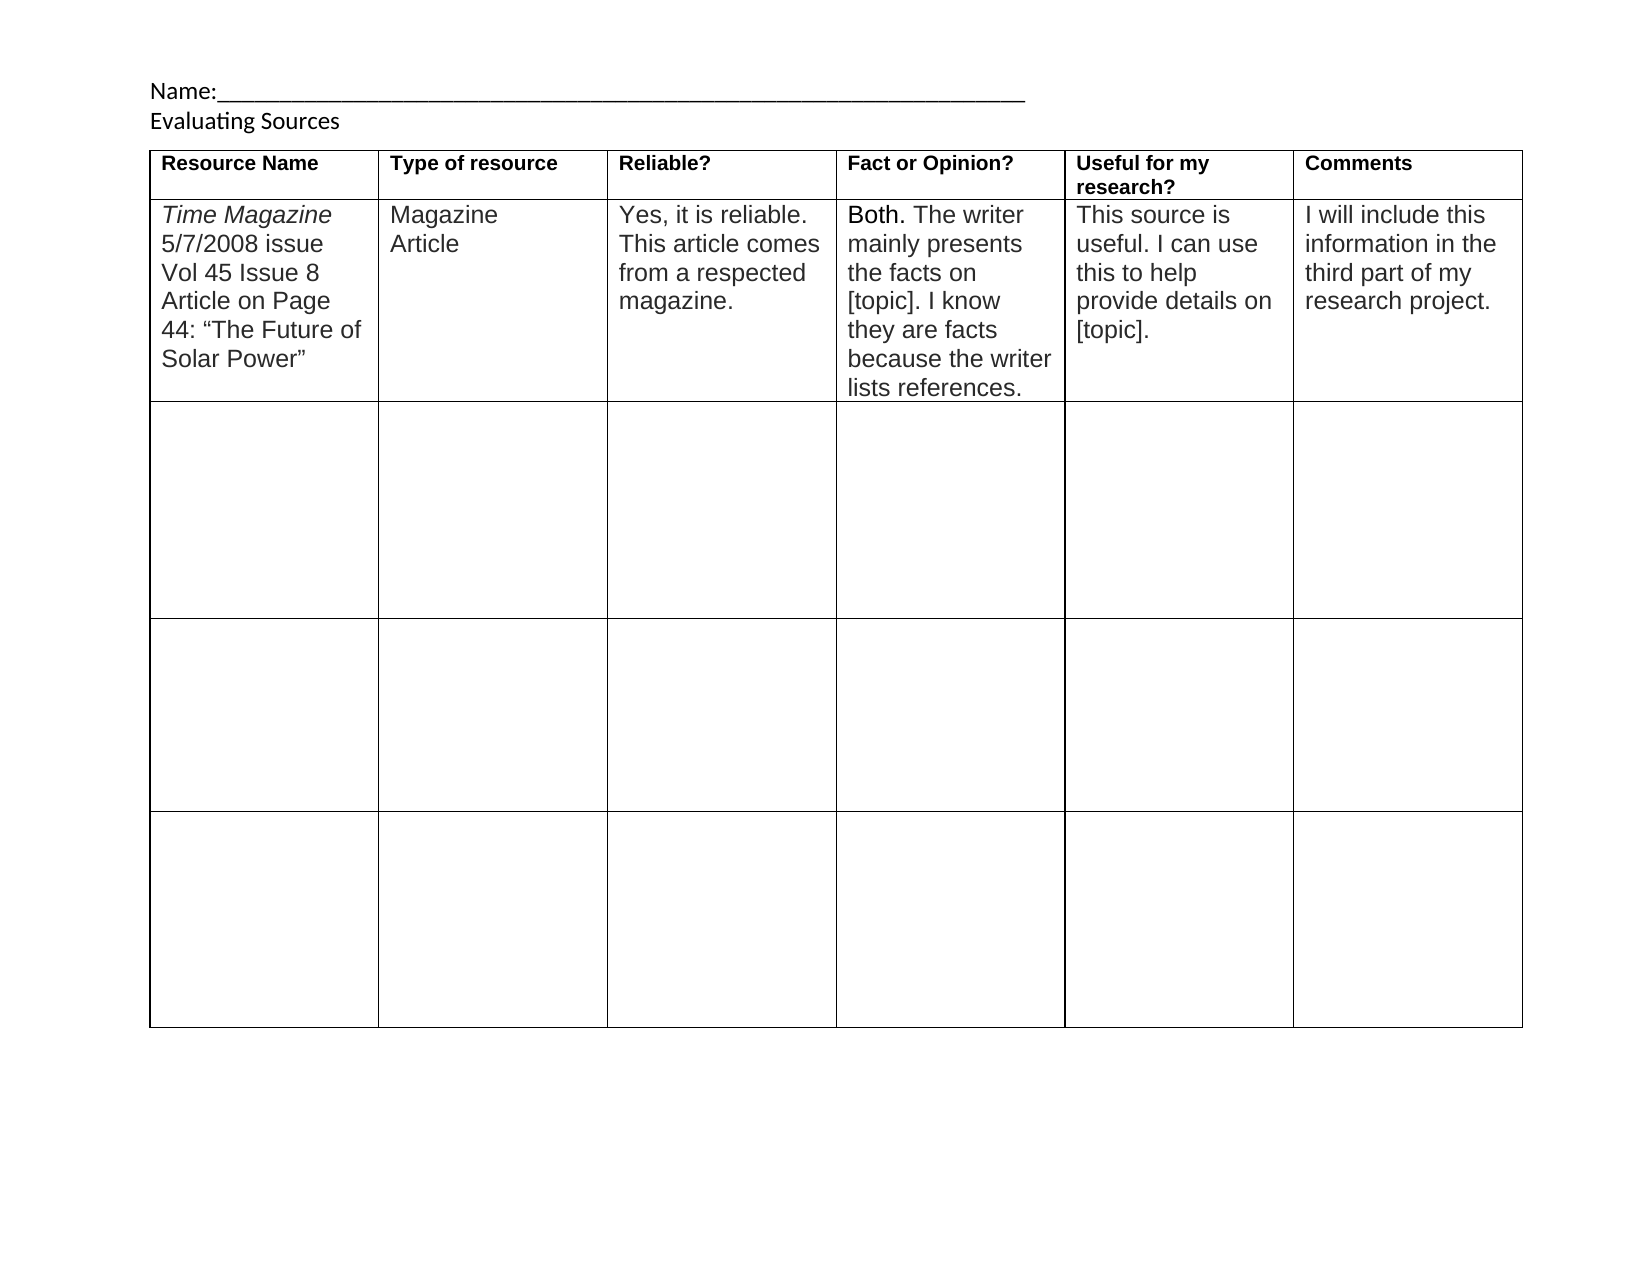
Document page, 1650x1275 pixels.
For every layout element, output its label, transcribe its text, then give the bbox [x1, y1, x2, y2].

table_header Fact or Opinion? [837, 151, 1064, 199]
table_cell [1294, 619, 1522, 811]
table_cell [1294, 402, 1522, 618]
table_cell [608, 402, 836, 618]
table_header Useful for my research? [1066, 151, 1293, 199]
table_header Comments [1294, 151, 1522, 199]
table_cell [1066, 619, 1293, 811]
table_cell This source is useful. I can use this to help provide details on [topic]. [1066, 200, 1293, 401]
table_cell [608, 619, 836, 811]
table_cell [837, 812, 1064, 1027]
table_cell Magazine Article [379, 200, 607, 401]
table_cell Both. The writer mainly presents the facts on [topic]. I know they are facts because the writer lists references. [837, 200, 1064, 401]
table_cell [379, 812, 607, 1027]
table_cell [837, 619, 1064, 811]
table_cell [151, 619, 378, 811]
table_cell [151, 812, 378, 1027]
table_cell Time Magazine 5/7/2008 issue Vol 45 Issue 8 Article on Page 44: “The Future of Solar Power” [151, 200, 378, 401]
table_cell [608, 812, 836, 1027]
table_header Reliable? [608, 151, 836, 199]
table_cell [379, 402, 607, 618]
table_header Type of resource [379, 151, 607, 199]
table_cell [1294, 812, 1522, 1027]
table_cell [151, 402, 378, 618]
table_cell [837, 402, 1064, 618]
table_header Resource Name [151, 151, 378, 199]
table_cell [1066, 402, 1293, 618]
table_cell [379, 619, 607, 811]
table_cell Yes, it is reliable. This article comes from a respected magazine. [608, 200, 836, 401]
table_cell I will include this information in the third part of my research project. [1294, 200, 1522, 401]
table_cell [1066, 812, 1293, 1027]
